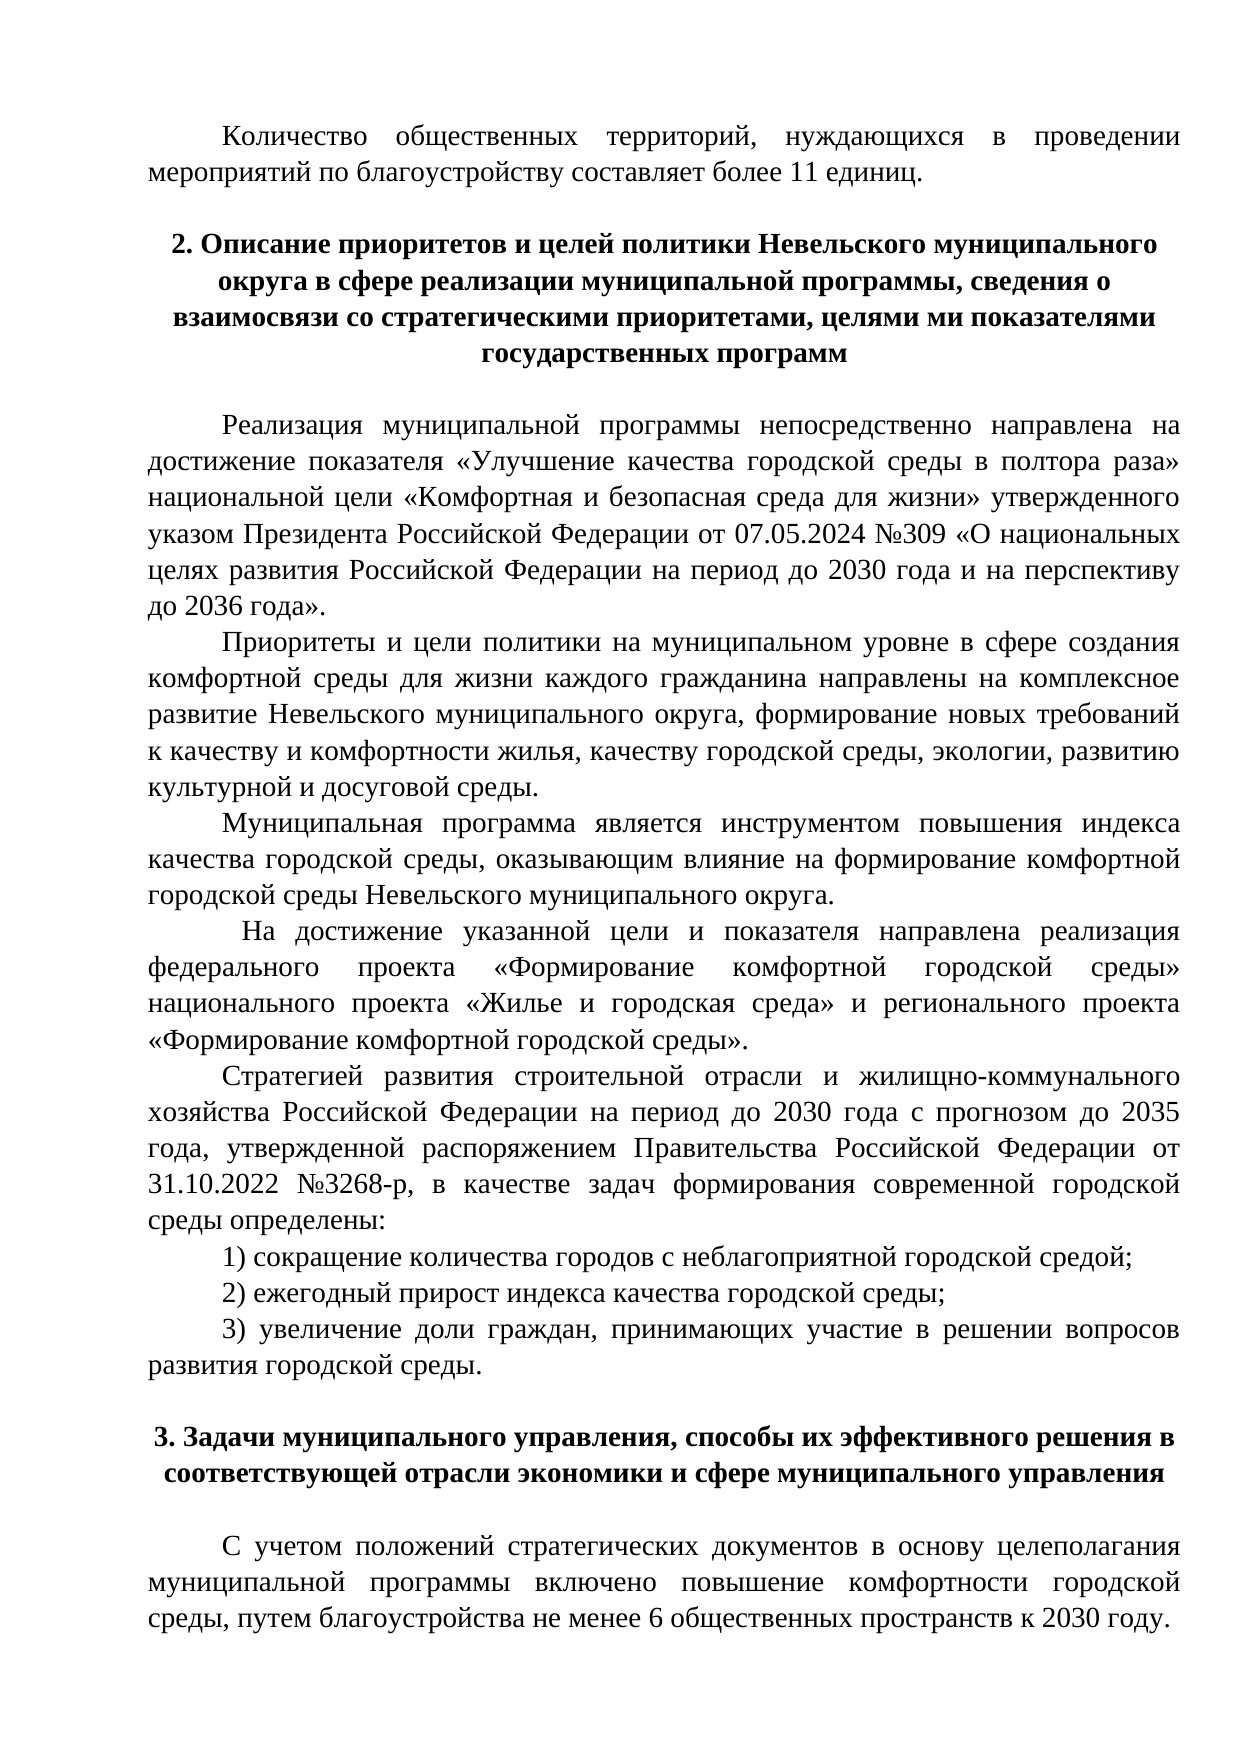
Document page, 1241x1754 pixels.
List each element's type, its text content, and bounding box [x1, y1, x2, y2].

text Реализация муниципальной программы непосредственно направлена на достижение показателя «Улучшение качества городской среды в полтора раза» национальной цели «Комфортная и безопасная среда для жизни» утвержденного указом Президента Российской Федерации от 07.05.2024 №309 «О национальных целях развития Российской Федерации на период до 2030 года и на перспективу до 2036 года». [148, 407, 1181, 622]
text Количество общественных территорий, нуждающихся в проведении мероприятий по благоустройству составляет более 11 единиц. [148, 118, 1181, 188]
list 1) сокращение количества городов с неблагоприятной городской средой; [148, 1239, 1181, 1272]
text Приоритеты и цели политики на муниципальном уровне в сфере создания комфортной среды для жизни каждого гражданина направлены на комплексное развитие Невельского муниципального округа, формирование новых требований к качеству и комфортности жилья, качеству городской среды, экологии, развитию культурной и досуговой среды. [148, 624, 1181, 802]
list 3) увеличение доли граждан, принимающих участие в решении вопросов развития городской среды. [148, 1311, 1181, 1381]
text 2. Описание приоритетов и целей политики Невельского муниципального округа в сфере реализации муниципальной программы, сведения о взаимосвязи со стратегическими приоритетами, целями ми показателями государственных программ [148, 227, 1181, 368]
list Муниципальная программа является инструментом повышения индекса качества городской среды, оказывающим влияние на формирование комфортной городской среды Невельского муниципального округа. [148, 805, 1181, 911]
list С учетом положений стратегических документов в основу целеполагания муниципальной программы включено повышение комфортности городской среды, путем благоустройства не менее 6 общественных пространств к 2030 году. [148, 1528, 1181, 1634]
list 3. Задачи муниципального управления, способы их эффективного решения в соответствующей отрасли экономики и сфере муниципального управления [148, 1419, 1181, 1489]
list Стратегией развития строительной отрасли и жилищно-коммунального хозяйства Российской Федерации на период до 2030 года с прогнозом до 2035 года, утвержденной распоряжением Правительства Российской Федерации от 31.10.2022 №3268-р, в качестве задач формирования современной городской среды определены: [148, 1058, 1181, 1236]
list 2) ежегодный прирост индекса качества городской среды; [148, 1275, 1181, 1308]
list На достижение указанной цели и показателя направлена реализация федерального проекта «Формирование комфортной городской среды» национального проекта «Жилье и городская среда» и регионального проекта «Формирование комфортной городской среды». [148, 913, 1181, 1055]
